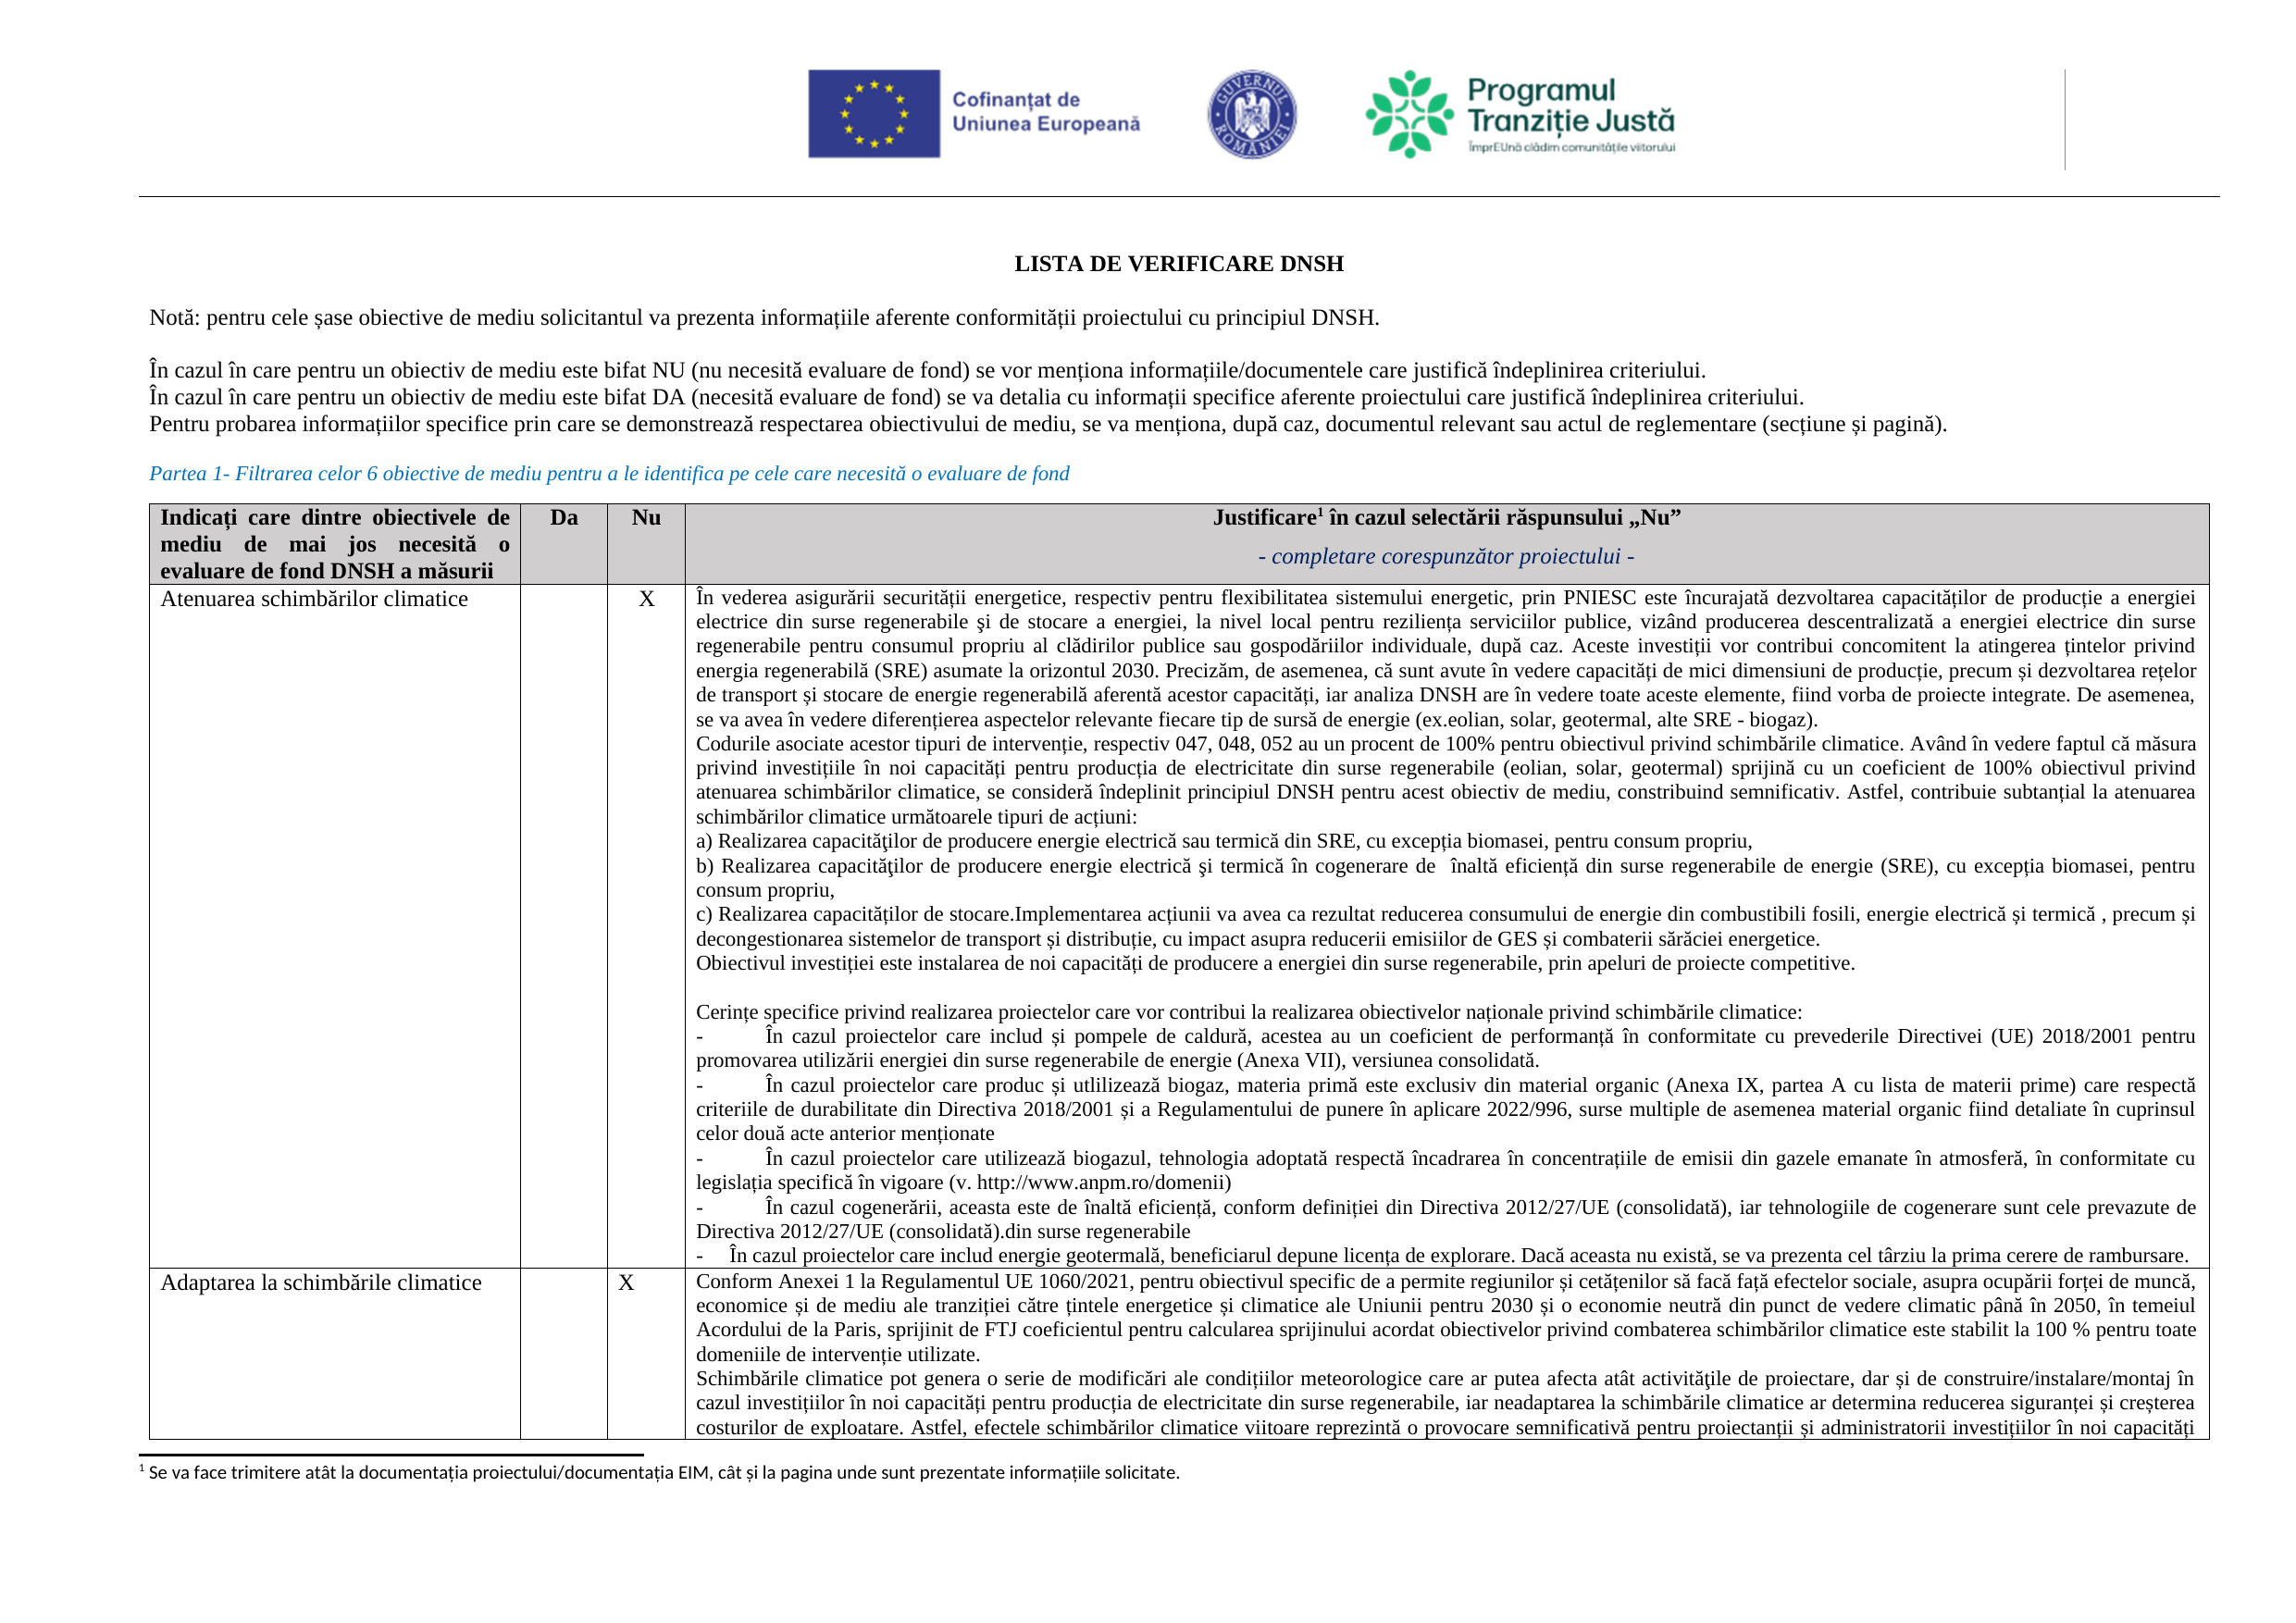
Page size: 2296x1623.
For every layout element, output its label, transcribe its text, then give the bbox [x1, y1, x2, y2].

picture [808, 69, 1678, 163]
